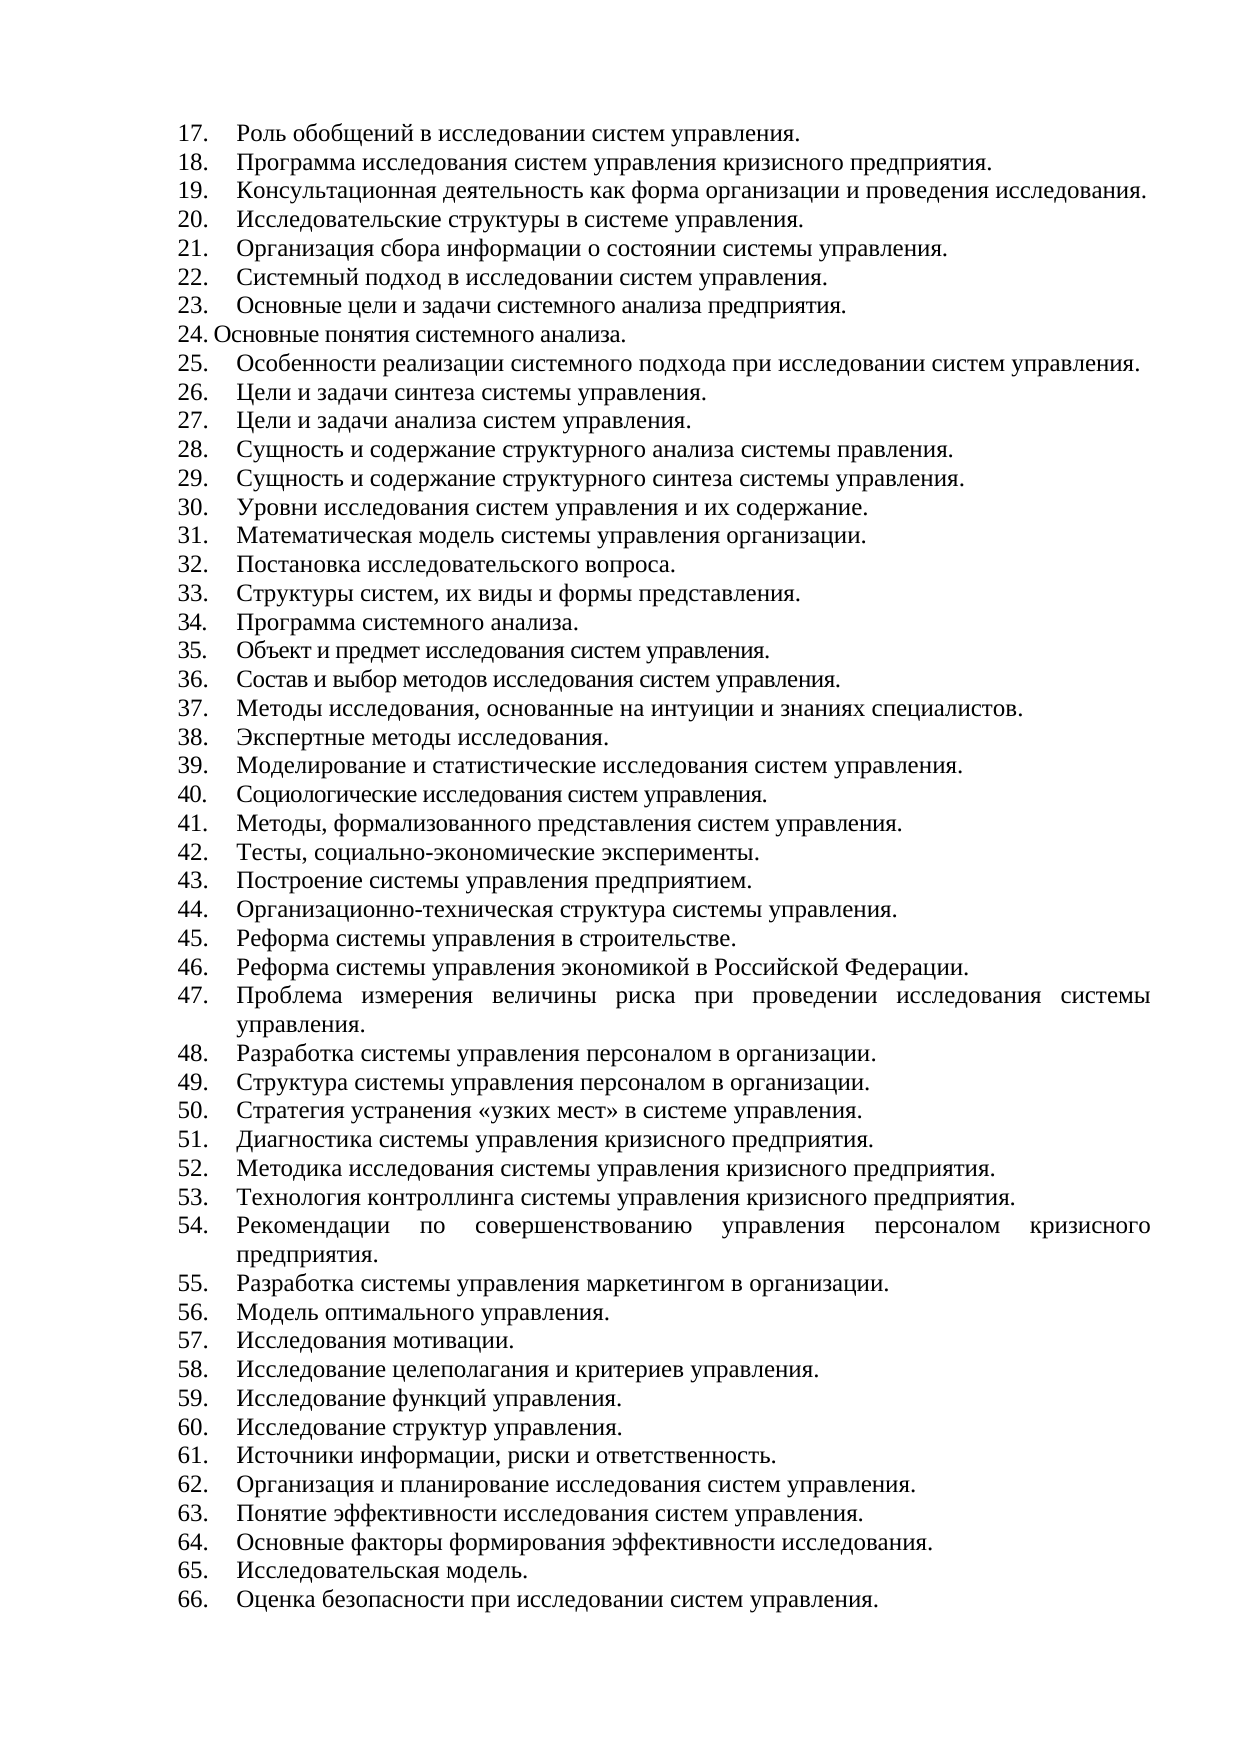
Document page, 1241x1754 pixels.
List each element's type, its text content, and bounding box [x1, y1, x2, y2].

list Особенности реализации системного подхода при исследовании систем управления. [177, 348, 1152, 377]
list Основные факторы формирования эффективности исследования. [177, 1527, 1152, 1556]
list Программа исследования систем управления кризисного предприятия. [177, 147, 1152, 176]
list Методика исследования системы управления кризисного предприятия. [177, 1153, 1152, 1182]
list Экспертные методы исследования. [177, 722, 1152, 751]
list Проблема измерения величины риска при проведении исследования системы управления. [177, 981, 1152, 1038]
list Уровни исследования систем управления и их содержание. [177, 492, 1152, 521]
list Консультационная деятельность как форма организации и проведения исследования. [177, 176, 1152, 204]
list Постановка исследовательского вопроса. [177, 549, 1152, 578]
list Разработка системы управления маркетингом в организации. [177, 1268, 1152, 1297]
list Понятие эффективности исследования систем управления. [177, 1498, 1152, 1527]
list Основные цели и задачи системного анализа предприятия. [177, 291, 1152, 319]
list Состав и выбор методов исследования систем управления. [177, 664, 1152, 693]
list Исследование целеполагания и критериев управления. [177, 1354, 1152, 1383]
list Объект и предмет исследования систем управления. [177, 636, 1152, 664]
list Исследование структур управления. [177, 1412, 1152, 1441]
list Оценка безопасности при исследовании систем управления. [177, 1584, 1152, 1613]
list Диагностика системы управления кризисного предприятия. [177, 1124, 1152, 1153]
list Тесты, социально-экономические эксперименты. [177, 837, 1152, 866]
list Исследовательские структуры в системе управления. [177, 204, 1152, 233]
list Социологические исследования систем управления. [177, 779, 1152, 808]
list Сущность и содержание структурного анализа системы правления. [177, 434, 1152, 463]
list Математическая модель системы управления организации. [177, 521, 1152, 549]
list Источники информации, риски и ответственность. [177, 1441, 1152, 1469]
list Исследования мотивации. [177, 1326, 1152, 1354]
list Основные понятия системного анализа. [177, 319, 1152, 348]
list Моделирование и статистические исследования систем управления. [177, 751, 1152, 779]
list Системный подход в исследовании систем управления. [177, 262, 1152, 291]
list Роль обобщений в исследовании систем управления. [177, 118, 1152, 147]
list Цели и задачи синтеза системы управления. [177, 377, 1152, 406]
list Методы, формализованного представления систем управления. [177, 808, 1152, 837]
list Модель оптимального управления. [177, 1297, 1152, 1326]
list Исследование функций управления. [177, 1383, 1152, 1412]
list Методы исследования, основанные на интуиции и знаниях специалистов. [177, 693, 1152, 722]
list Исследовательская модель. [177, 1556, 1152, 1584]
list Организационно-техническая структура системы управления. [177, 894, 1152, 923]
list Построение системы управления предприятием. [177, 866, 1152, 894]
list Реформа системы управления экономикой в Российской Федерации. [177, 952, 1152, 981]
list Программа системного анализа. [177, 607, 1152, 636]
list Организация сбора информации о состоянии системы управления. [177, 233, 1152, 262]
list Технология контроллинга системы управления кризисного предприятия. [177, 1182, 1152, 1211]
list Структура системы управления персоналом в организации. [177, 1067, 1152, 1096]
list Рекомендации по совершенствованию управления персоналом кризисного предприятия. [177, 1211, 1152, 1268]
list Структуры систем, их виды и формы представления. [177, 578, 1152, 607]
list Сущность и содержание структурного синтеза системы управления. [177, 463, 1152, 492]
list Стратегия устранения «узких мест» в системе управления. [177, 1096, 1152, 1124]
list Организация и планирование исследования систем управления. [177, 1469, 1152, 1498]
list Цели и задачи анализа систем управления. [177, 406, 1152, 434]
list Разработка системы управления персоналом в организации. [177, 1038, 1152, 1067]
list Реформа системы управления в строительстве. [177, 923, 1152, 952]
